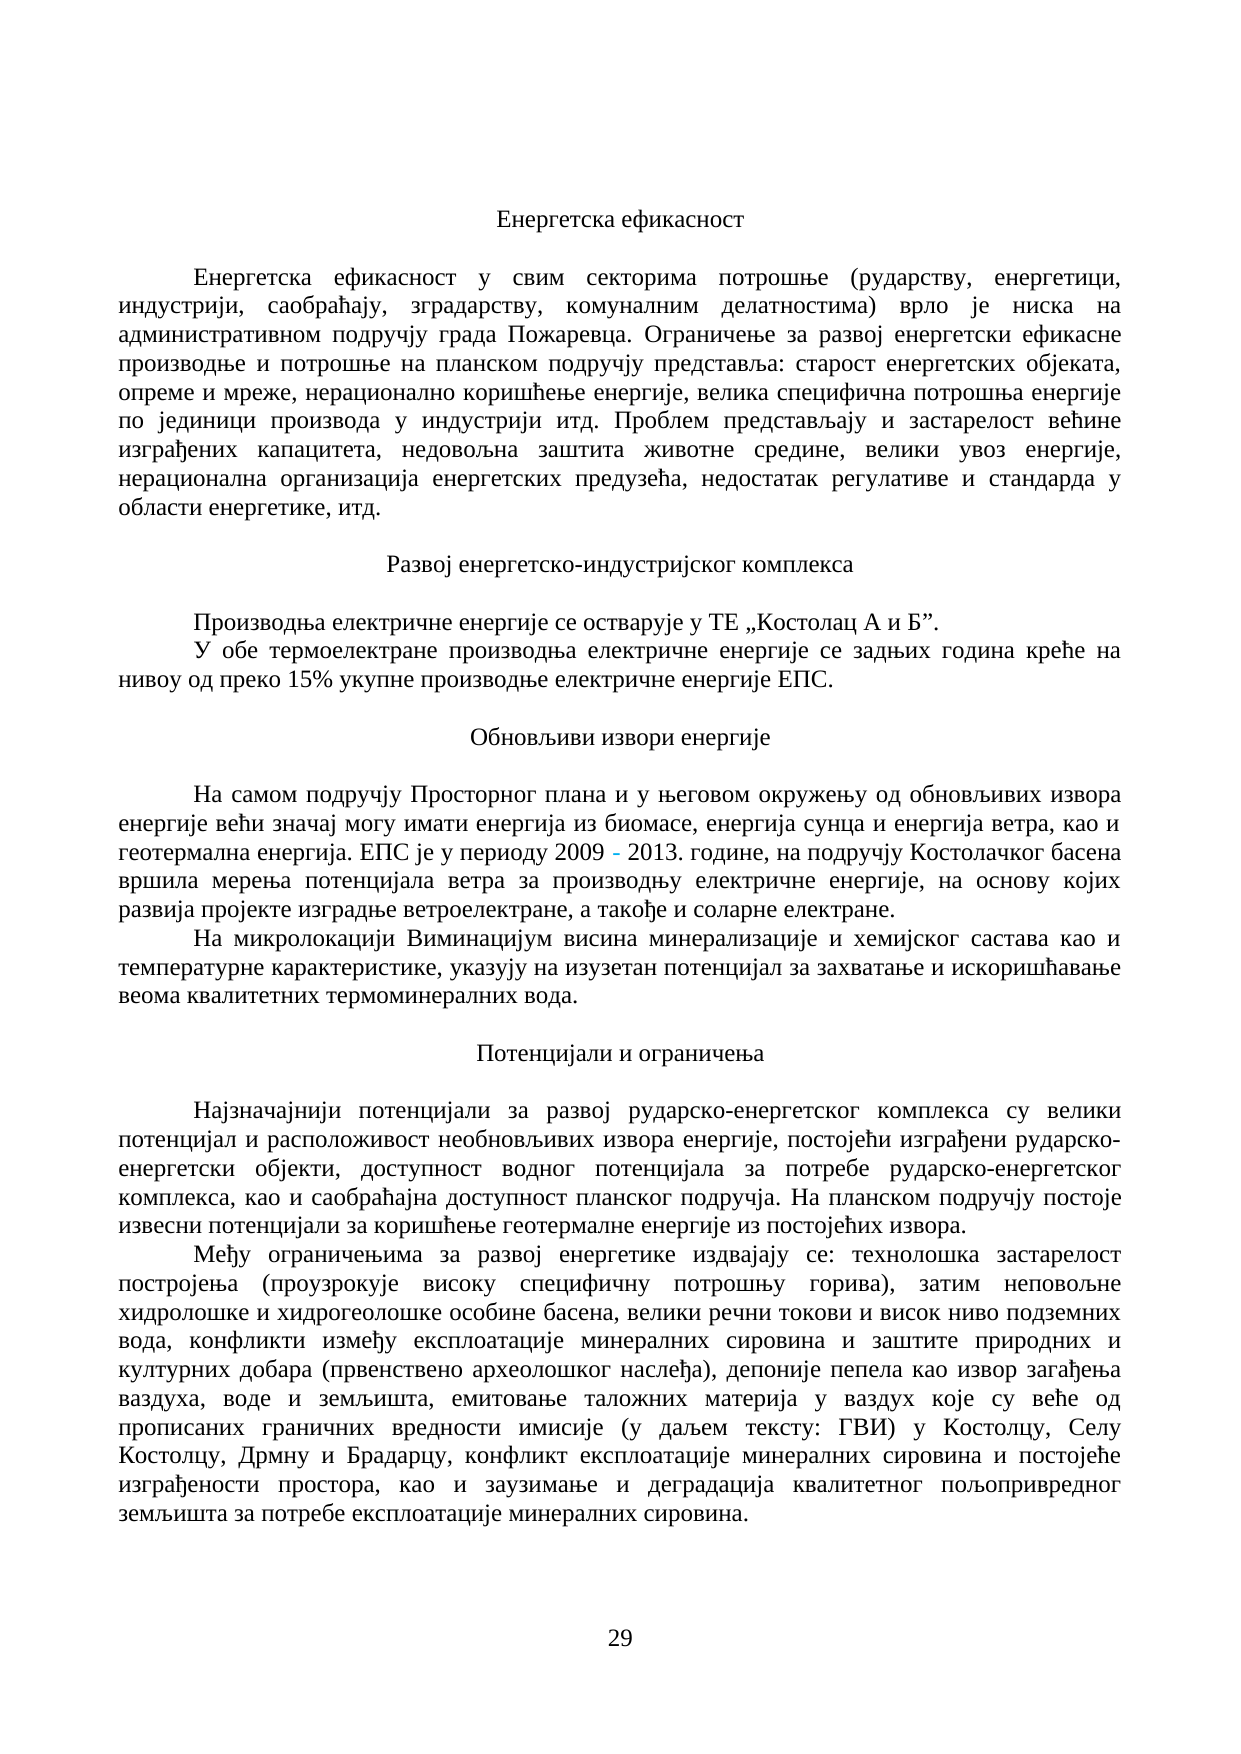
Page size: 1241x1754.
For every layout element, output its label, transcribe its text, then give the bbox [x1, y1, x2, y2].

text Међу ограничењима за развој енергетике издвајају се: технолошка застарелост постројења (проузрокује високу специфичну потрошњу горива), затим неповољне хидролошке и хидрогеолошке особине басена, велики речни токови и висок ниво подземних вода, конфликти између експлоатације минералних сировина и заштите природних и културних добара (првенствено археолошког наслеђа), депоније пепела као извор загађења ваздуха, воде и земљишта, емитовање таложних материја у ваздух које су веће од прописаних граничних вредности имисије (у даљем тексту: ГВИ) у Костолцу, Селу Костолцу, Дрмну и Брадарцу, конфликт експлоатације минералних сировина и постојеће изграђености простора, као и заузимање и деградација квалитетног пољопривредног земљишта за потребе експлоатације минералних сировина. [118, 1239, 1122, 1527]
text Развој енергетско-индустријског комплекса [118, 549, 1122, 578]
text На самом подручју Просторног плана и у његовом окружењу од обновљивих извора енергије већи значај могу имати енергија из биомасе, енергија сунца и енергија ветра, као и геотермална енергија. ЕПС је у периоду 2009 - 2013. године, на подручју Костолачког басена вршила мерења потенцијала ветра за производњу електричне енергије, на основу којих развија пројекте изградње ветроелектране, а такође и соларне електране. [118, 779, 1122, 923]
text Обновљиви извори енергије [118, 722, 1122, 751]
text У обе термоелектране производња електричне енергије се задњих година креће на нивоу од преко 15% укупне производње електричне енергије ЕПС. [118, 636, 1122, 693]
text Енергетска ефикасност [118, 204, 1122, 233]
text Потенцијали и ограничења [118, 1038, 1122, 1067]
text На микролокацији Виминацијум висина минерализације и хемијског састава као и температурне карактеристике, указују на изузетан потенцијал за захватање и искоришћавање веома квалитетних термоминералних вода. [118, 923, 1122, 1009]
text Енергетска ефикасност у свим секторима потрошње (рударству, енергетици, индустрији, саобраћају, зградарству, комуналним делатностима) врло је ниска на административном подручју града Пожаревца. Ограничење за развој енергетски ефикасне производње и потрошње на планском подручју представља: старост енергетских објеката, опреме и мреже, нерационално коришћење енергије, велика специфична потрошња енергије по јединици производа у индустрији итд. Проблем представљају и застарелост већине изграђених капацитета, недовољна заштита животне средине, велики увоз енергије, нерационална организација енергетских предузећа, недостатак регулативе и стандарда у области енергетике, итд. [118, 262, 1122, 521]
text Производња електричне енергије се остварује у ТЕ „Костолац А и Б”. [118, 607, 1122, 636]
text Најзначајнији потенцијали за развој рударско-енергетског комплекса су велики потенцијал и расположивост необновљивих извора енергије, постојећи изграђени рударско-енергетски објекти, доступност водног потенцијала за потребе рударско-енергетског комплекса, као и саобраћајна доступност планског подручја. На планском подручју постоје извесни потенцијали за коришћење геотермалне енергије из постојећих извора. [118, 1096, 1122, 1239]
